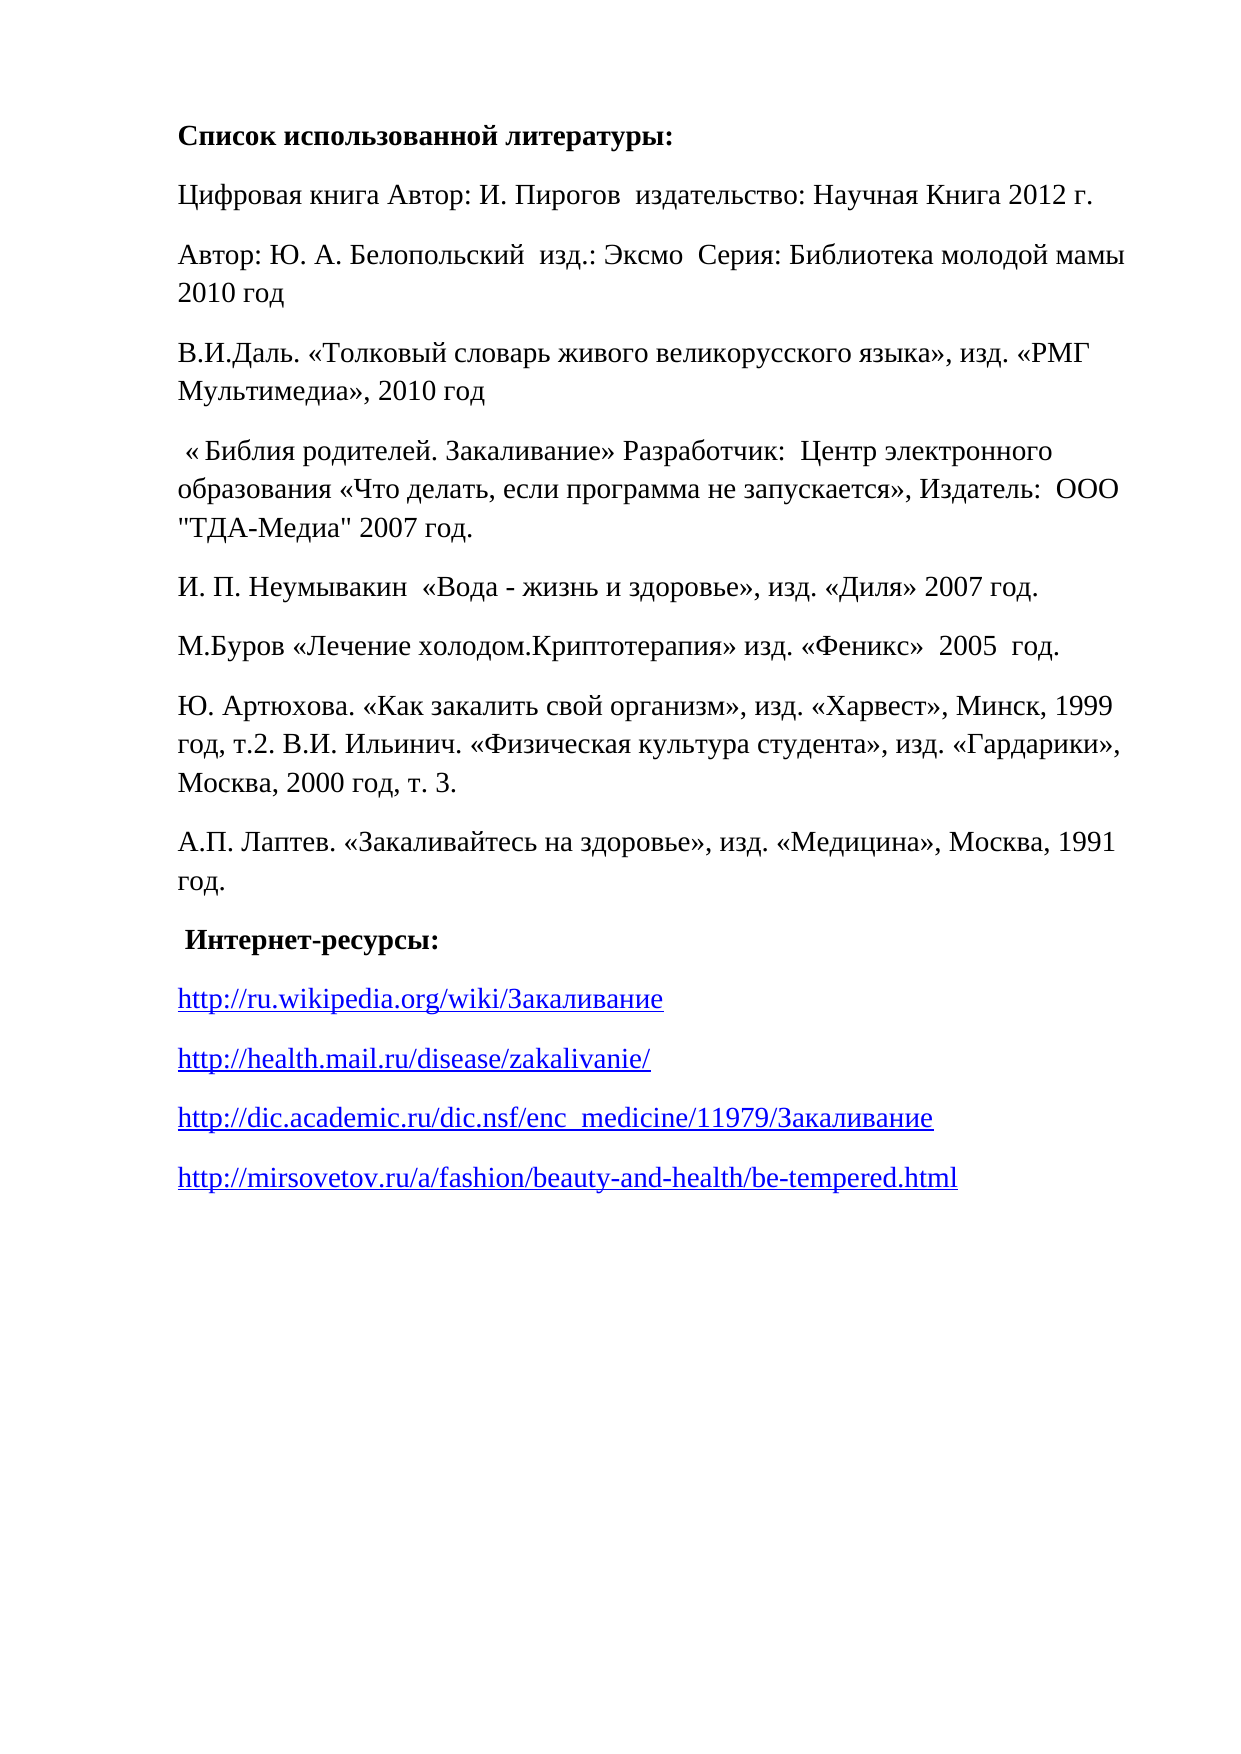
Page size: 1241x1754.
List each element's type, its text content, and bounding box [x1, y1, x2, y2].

text http://mirsovetov.ru/a/fashion/beauty-and-health/be-tempered.html [177, 1160, 1152, 1193]
text Интернет-ресурсы: [177, 922, 1152, 956]
text Цифровая книга Автор: И. Пирогов издательство: Научная Книга 2012 г. [177, 177, 1152, 211]
text И. П. Неумывакин «Вода - жизнь и здоровье», изд. «Диля» 2007 год. [177, 569, 1152, 603]
text Ю. Артюхова. «Как закалить свой организм», изд. «Харвест», Минск, 1999 год, т.2. В.И. Ильинич. «Физическая культура студента», изд. «Гардарики», Москва, 2000 год, т. 3. [177, 688, 1152, 798]
text http://ru.wikipedia.org/wiki/Закаливание [177, 982, 1152, 1015]
text М.Буров «Лечение холодом.Криптотерапия» изд. «Феникс» 2005 год. [177, 628, 1152, 662]
text http://health.mail.ru/disease/zakalivanie/ [177, 1041, 1152, 1074]
text А.П. Лаптев. «Закаливайтесь на здоровье», изд. «Медицина», Москва, 1991 год. [177, 824, 1152, 896]
text « Библия родителей. Закаливание» Разработчик: Центр электронного образования «Что делать, если программа не запускается», Издатель: ООО "ТДА-Медиа" 2007 год. [177, 433, 1152, 543]
text В.И.Даль. «Толковый словарь живого великорусского языка», изд. «РМГ Мультимедиа», 2010 год [177, 335, 1152, 407]
text Список использованной литературы: [177, 118, 1152, 152]
text http://dic.academic.ru/dic.nsf/enc_medicine/11979/Закаливание [177, 1100, 1152, 1134]
text Автор: Ю. А. Белопольский изд.: Эксмо Серия: Библиотека молодой мамы 2010 год [177, 237, 1152, 309]
